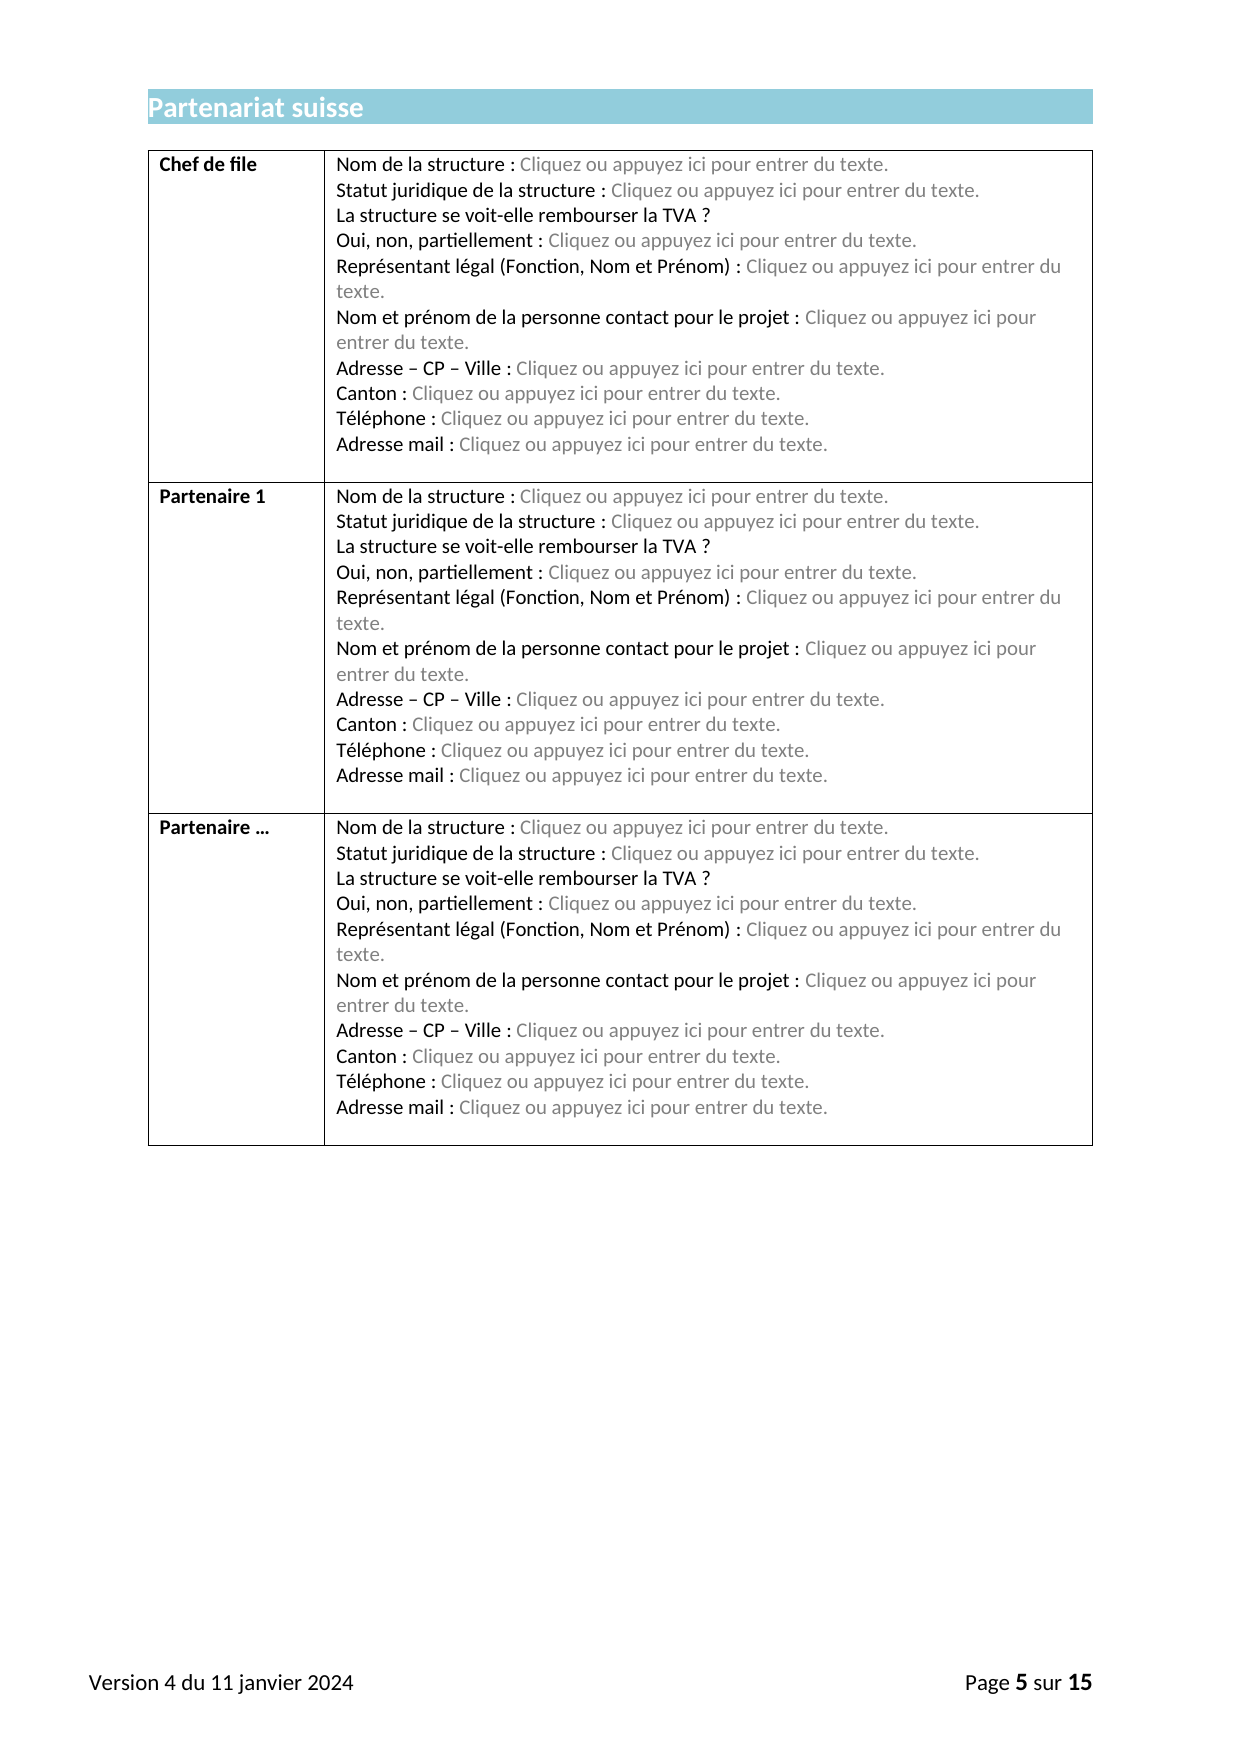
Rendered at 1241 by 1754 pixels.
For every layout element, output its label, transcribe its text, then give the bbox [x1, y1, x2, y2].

table_header Chef de file [149, 151, 324, 482]
table_cell Partenaire … [149, 814, 324, 1145]
table_cell Nom de la structure : Statut juridique de la structure : La structure se voit-elle rembourser la TVA ? Oui, non, partiellement : Représentant légal (Fonction, Nom et Prénom) : Nom et prénom de la personne contact pour le projet : Adresse – CP – Ville : Canton : Téléphone : Adresse mail : [325, 483, 1092, 813]
table_header Nom de la structure : Statut juridique de la structure : La structure se voit-elle rembourser la TVA ? Oui, non, partiellement : Représentant légal (Fonction, Nom et Prénom) : Nom et prénom de la personne contact pour le projet : Adresse – CP – Ville : Canton : Téléphone : Adresse mail : [325, 151, 1092, 482]
table_cell Partenaire 1 [149, 483, 324, 813]
subtitle Partenariat suisse [148, 89, 1093, 124]
table_cell Nom de la structure : Statut juridique de la structure : La structure se voit-elle rembourser la TVA ? Oui, non, partiellement : Représentant légal (Fonction, Nom et Prénom) : Nom et prénom de la personne contact pour le projet : Adresse – CP – Ville : Canton : Téléphone : Adresse mail : [325, 814, 1092, 1145]
